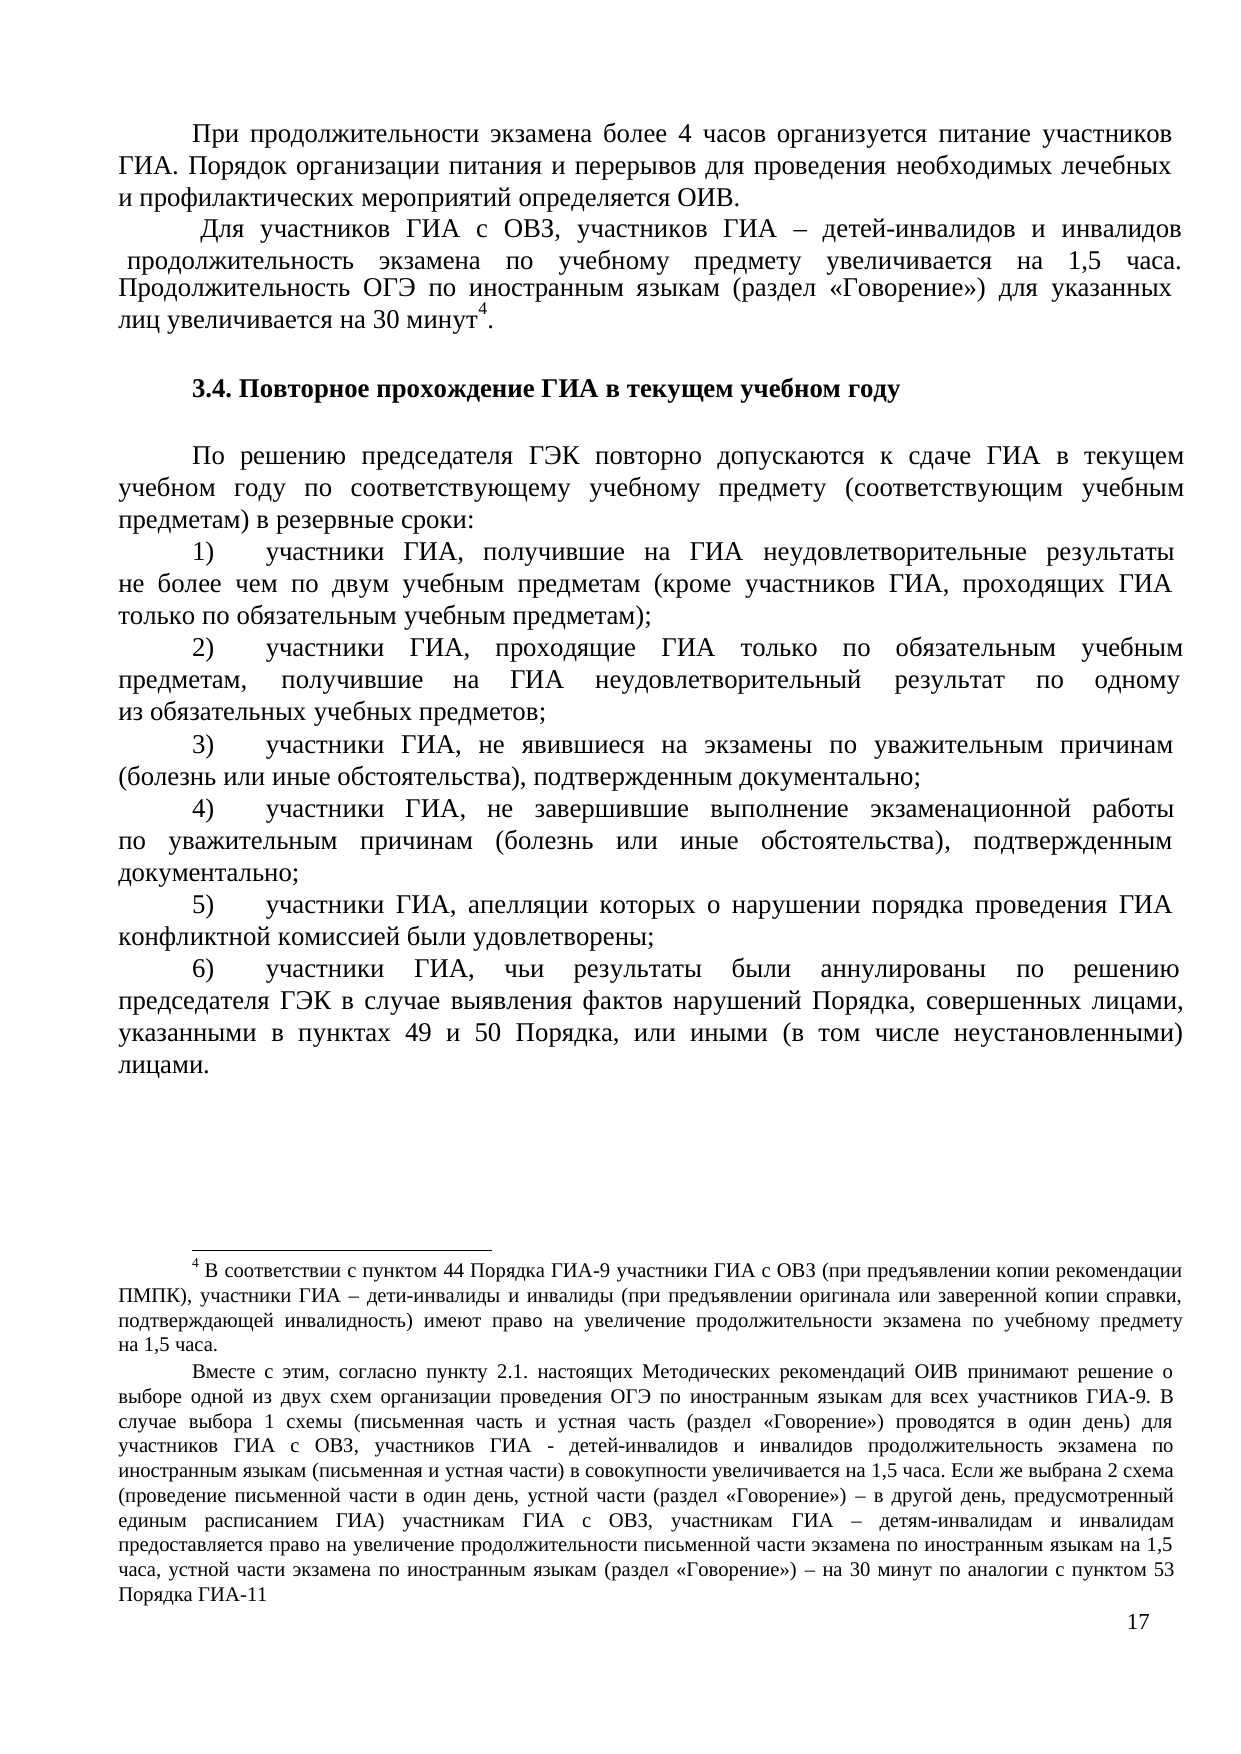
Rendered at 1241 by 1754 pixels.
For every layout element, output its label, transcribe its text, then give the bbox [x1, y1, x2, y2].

text 6) участники ГИА, чьи результаты были аннулированы по решению председателя ГЭК в случае выявления фактов нарушений Порядка, совершенных лицами, указанными в пунктах 49 и 50 Порядка, или иными (в том числе неустановленными) лицами. [118, 952, 1184, 1079]
text 4 В соответствии с пунктом 44 Порядка ГИА-9 участники ГИА с ОВЗ (при предъявлении копии рекомендации ПМПК), участники ГИА – дети-инвалиды и инвалиды (при предъявлении оригинала или заверенной копии справки, подтверждающей инвалидность) имеют право на увеличение продолжительности экзамена по учебному предмету на 1,5 часа. [118, 1254, 1183, 1356]
text Вместе с этим, согласно пункту 2.1. настоящих Методических рекомендаций ОИВ принимают решение о выборе одной из двух схем организации проведения ОГЭ по иностранным языкам для всех участников ГИА-9. В случае выбора 1 схемы (письменная часть и устная часть (раздел «Говорение») проводятся в один день) для участников ГИА с ОВЗ, участников ГИА - детей-инвалидов и инвалидов продолжительность экзамена по иностранным языкам (письменная и устная части) в совокупности увеличивается на 1,5 часа. Если же выбрана 2 схема (проведение письменной части в один день, устной части (раздел «Говорение») – в другой день, предусмотренный единым расписанием ГИА) участникам ГИА с ОВЗ, участникам ГИА – детям-инвалидам и инвалидам предоставляется право на увеличение продолжительности письменной части экзамена по иностранным языкам на 1,5 часа, устной части экзамена по иностранным языкам (раздел «Говорение») – на 30 минут по аналогии с пунктом 53 Порядка ГИА-11 [118, 1359, 1187, 1606]
text 4) участники ГИА, не завершившие выполнение экзаменационной работы по уважительным причинам (болезнь или иные обстоятельства), подтвержденным документально; [118, 792, 1189, 887]
text 3.4. Повторное прохождение ГИА в текущем учебном году [192, 372, 1184, 403]
text При продолжительности экзамена более 4 часов организуется питание участников ГИА. Порядок организации питания и перерывов для проведения необходимых лечебных и профилактических мероприятий определяется ОИВ. [118, 117, 1189, 212]
text Продолжительность ОГЭ по иностранным языкам (раздел «Говорение») для указанных лиц увеличивается на 30 минут4. [118, 275, 1188, 334]
text По решению председателя ГЭК повторно допускаются к сдаче ГИА в текущем учебном году по соответствующему учебному предмету (соответствующим учебным предметам) в резервные сроки: [118, 439, 1184, 534]
text 3) участники ГИА, не явившиеся на экзамены по уважительным причинам (болезнь или иные обстоятельства), подтвержденным документально; [118, 728, 1188, 791]
text 1) участники ГИА, получившие на ГИА неудовлетворительные результаты не более чем по двум учебным предметам (кроме участников ГИА, проходящих ГИА только по обязательным учебным предметам); [118, 535, 1188, 630]
text 17 [1127, 1608, 1184, 1635]
text 5) участники ГИА, апелляции которых о нарушении порядка проведения ГИА конфликтной комиссией были удовлетворены; [118, 888, 1188, 951]
text Для участников ГИА с ОВЗ, участников ГИА – детей-инвалидов и инвалидов продолжительность экзамена по учебному предмету увеличивается на 1,5 часа. [112, 213, 1182, 275]
text 2) участники ГИА, проходящие ГИА только по обязательным учебным предметам, получившие на ГИА неудовлетворительный результат по одному из обязательных учебных предметов; [118, 631, 1184, 727]
